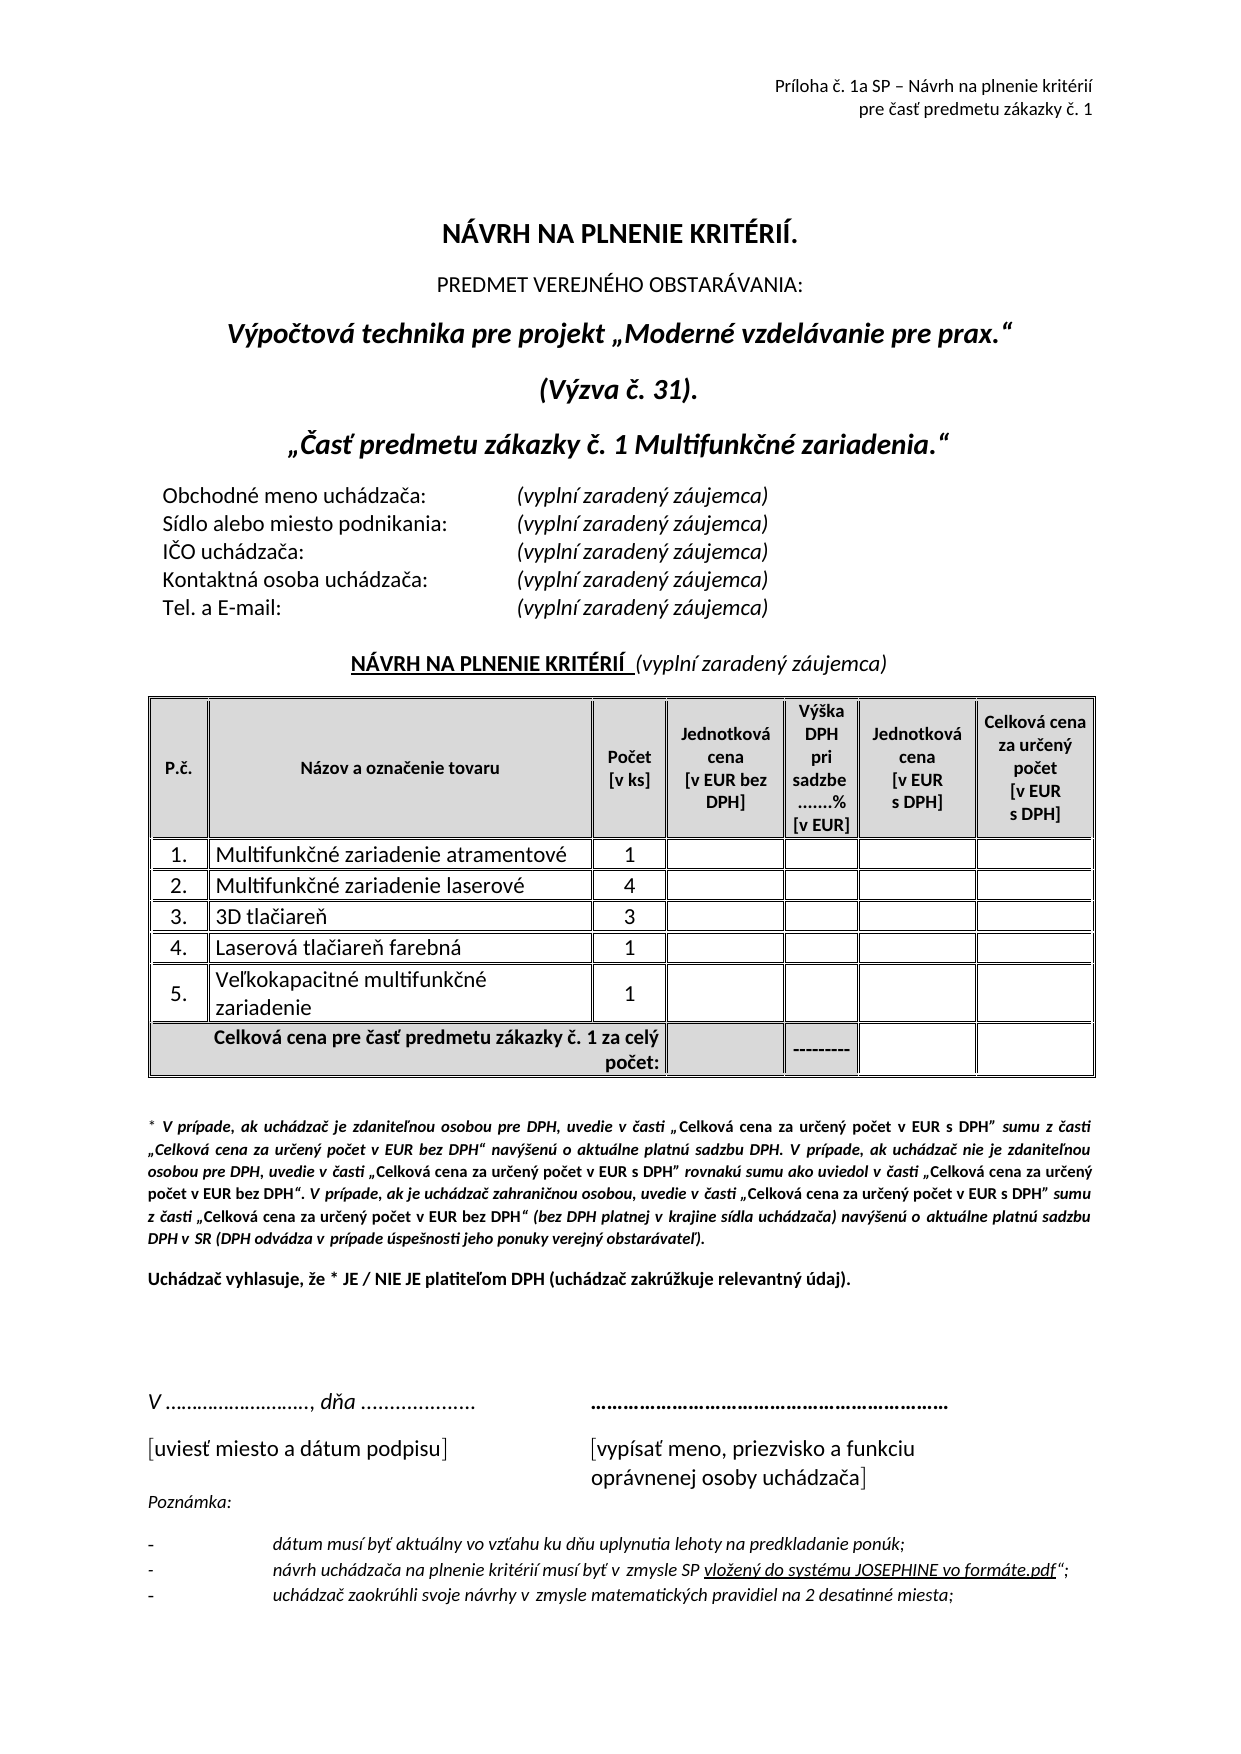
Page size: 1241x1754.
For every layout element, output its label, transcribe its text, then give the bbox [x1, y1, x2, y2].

table_cell [668, 934, 783, 962]
list uchádzač zaokrúhli svoje návrhy v zmysle matematických pravidiel na 2 desatinné miesta; [148, 1583, 1093, 1606]
table_cell 1 [594, 840, 665, 868]
table_cell [860, 902, 975, 930]
table_header Názov a označenie tovaru [208, 699, 592, 837]
table_header Počet [v ks] [592, 697, 667, 837]
text (Výzva č. 31). [148, 371, 1093, 406]
table_cell 1 [594, 965, 665, 1021]
list - návrh uchádzača na plnenie kritérií musí byť v zmysle SP vložený do systému JOSEPHINE vo formáte.pdf“; [148, 1558, 1093, 1581]
table_cell [976, 899, 1094, 930]
table_cell [860, 871, 975, 899]
text IČO uchádzača: (vyplní zaradený záujemca) [148, 537, 1093, 565]
table_cell Multifunkčné zariadenie laserové [210, 871, 591, 899]
text * V prípade, ak uchádzač je zdaniteľnou osobou pre DPH, uvedie v časti „Celková cena za určený počet v EUR s DPH” sumu z časti „Celková cena za určený počet v EUR bez DPH“ navýšenú o aktuálne platnú sadzbu DPH. V prípade, ak uchádzač nie je zdaniteľnou osobou pre DPH, uvedie v časti „Celková cena za určený počet v EUR s DPH” rovnakú sumu ako uviedol v časti „Celková cena za určený počet v EUR bez DPH“. V prípade, ak je uchádzač zahraničnou osobou, uvedie v časti „Celková cena za určený počet v EUR s DPH” sumu z časti „Celková cena za určený počet v EUR bez DPH“ (bez DPH platnej v krajine sídla uchádzača) navýšenú o aktuálne platnú sadzbu DPH v SR (DPH odvádza v prípade úspešnosti jeho ponuky verejný obstarávateľ). [148, 1117, 1093, 1248]
text Obchodné meno uchádzača: (vyplní zaradený záujemca) [148, 481, 1093, 509]
table_cell [786, 902, 857, 930]
table_cell [860, 840, 975, 868]
table_cell [667, 1021, 785, 1075]
table_cell --------- [785, 1024, 858, 1075]
table_cell [976, 1021, 1093, 1075]
table_cell [786, 840, 857, 868]
table_cell [786, 871, 857, 899]
table_cell 4 [594, 871, 665, 899]
table_header Celková cena za určený počet [v EUR s DPH] [976, 699, 1093, 837]
table_cell Multifunkčné zariadenie atramentové [210, 840, 591, 868]
table_cell [668, 965, 783, 1021]
table_header Jednotková cena [v EUR s DPH] [858, 699, 976, 837]
table_cell 1. [151, 837, 207, 868]
text Poznámka: [148, 1491, 1093, 1513]
text predmet VEREJNÉHO OBSTARÁVANIA: [148, 270, 1093, 298]
table_cell [860, 934, 975, 962]
table_cell 5. [151, 962, 207, 1021]
table_cell [978, 837, 1093, 868]
text Sídlo alebo miesto podnikania: (vyplní zaradený záujemca) [148, 509, 1093, 537]
table_cell [858, 1024, 976, 1075]
table_header Výška DPH pri sadzbe .......% [v EUR] [785, 699, 858, 837]
table_cell [786, 934, 857, 962]
table_header Jednotková cena [v EUR bez DPH] [667, 697, 785, 837]
table_cell [668, 871, 783, 899]
list dátum musí byť aktuálny vo vzťahu ku dňu uplynutia lehoty na predkladanie ponúk; [148, 1532, 1093, 1555]
text Tel. a E-mail: (vyplní zaradený záujemca) [148, 593, 1093, 621]
table_cell 3D tlačiareň [210, 902, 591, 930]
text [uviesť miesto a dátum podpisu] [vypísať meno, priezvisko a funkciu [148, 1434, 1093, 1463]
text V ……………….…….., dňa .................... ………………………………………………………… [148, 1387, 1093, 1415]
table_cell 1 [594, 934, 665, 962]
table_cell [978, 962, 1093, 1021]
table_cell Celková cena pre časť predmetu zákazky č. 1 za celý počet: [151, 1021, 667, 1075]
text NÁVRH NA PLNENIE KRITÉRIÍ. [148, 215, 1093, 251]
table_header P.č. [151, 699, 208, 837]
table_cell [976, 868, 1094, 899]
table_cell Laserová tlačiareň farebná [210, 934, 591, 962]
text Kontaktná osoba uchádzača: (vyplní zaradený záujemca) [148, 565, 1093, 593]
text „Časť predmetu zákazky č. 1 Multifunkčné zariadenia.“ [148, 426, 1093, 461]
table_cell 4. [149, 930, 208, 962]
table_cell 2. [149, 868, 208, 899]
table_cell 3. [149, 899, 208, 930]
table_cell [786, 965, 857, 1021]
text Výpočtová technika pre projekt „Moderné vzdelávanie pre prax.“ [148, 316, 1093, 351]
table_cell [668, 840, 783, 868]
table_cell 3 [594, 902, 665, 930]
table_cell Veľkokapacitné multifunkčné zariadenie [210, 965, 591, 1021]
text oprávnenej osoby uchádzača] [517, 1463, 1093, 1491]
table_cell [668, 902, 783, 930]
text NÁVRH NA PLNENIE KRITÉRIÍ (vyplní zaradený záujemca) [148, 649, 1093, 677]
table_cell [860, 965, 975, 1021]
table_cell [976, 930, 1094, 962]
text Uchádzač vyhlasuje, že * JE / NIE JE platiteľom DPH (uchádzač zakrúžkuje relevantný údaj). [148, 1267, 1093, 1290]
